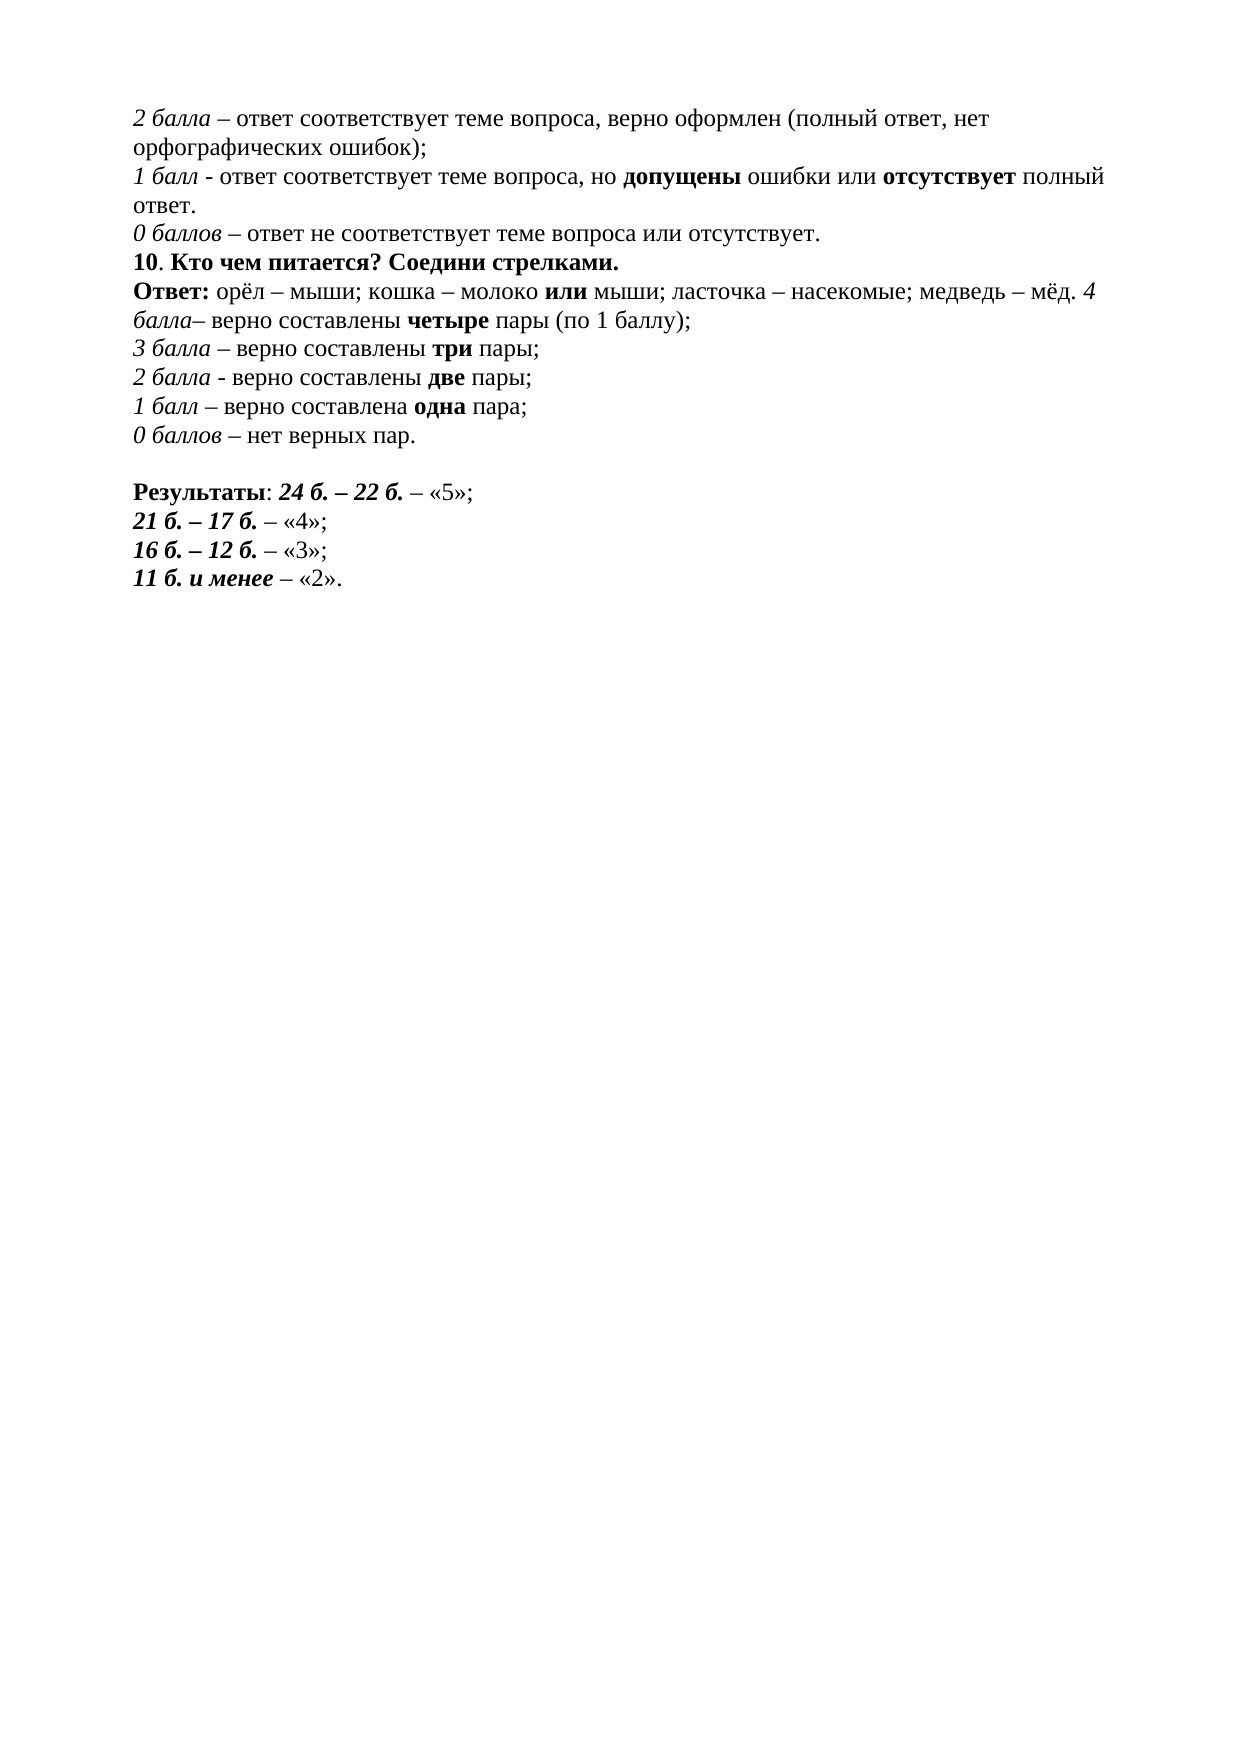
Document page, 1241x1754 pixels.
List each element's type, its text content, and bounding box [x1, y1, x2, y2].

text Ответ: орёл – мыши; кошка – молоко или мыши; ласточка – насекомые; медведь – мёд. 4 балла– верно составлены четыре пары (по 1 баллу); [133, 276, 1152, 333]
text 10. Кто чем питается? Соедини стрелками. [133, 247, 1152, 276]
text Результаты: 24 б. – 22 б. – «5»; [133, 477, 1152, 506]
text 11 б. и менее – «2». [133, 563, 1152, 592]
text 1 балл – верно составлена одна пара; [133, 391, 1152, 420]
text 2 балла – ответ соответствует теме вопроса, верно оформлен (полный ответ, нет орфографических ошибок); [133, 103, 1152, 161]
text 3 балла – верно составлены три пары; [133, 333, 1152, 362]
text 16 б. – 12 б. – «3»; [133, 535, 1152, 563]
text 1 балл - ответ соответствует теме вопроса, но допущены ошибки или отсутствует полный ответ. [133, 161, 1152, 218]
text 0 баллов – нет верных пар. [133, 420, 1152, 448]
text 0 баллов – ответ не соответствует теме вопроса или отсутствует. [133, 218, 1152, 247]
text 21 б. – 17 б. – «4»; [133, 506, 1152, 535]
text 2 балла - верно составлены две пары; [133, 362, 1152, 391]
